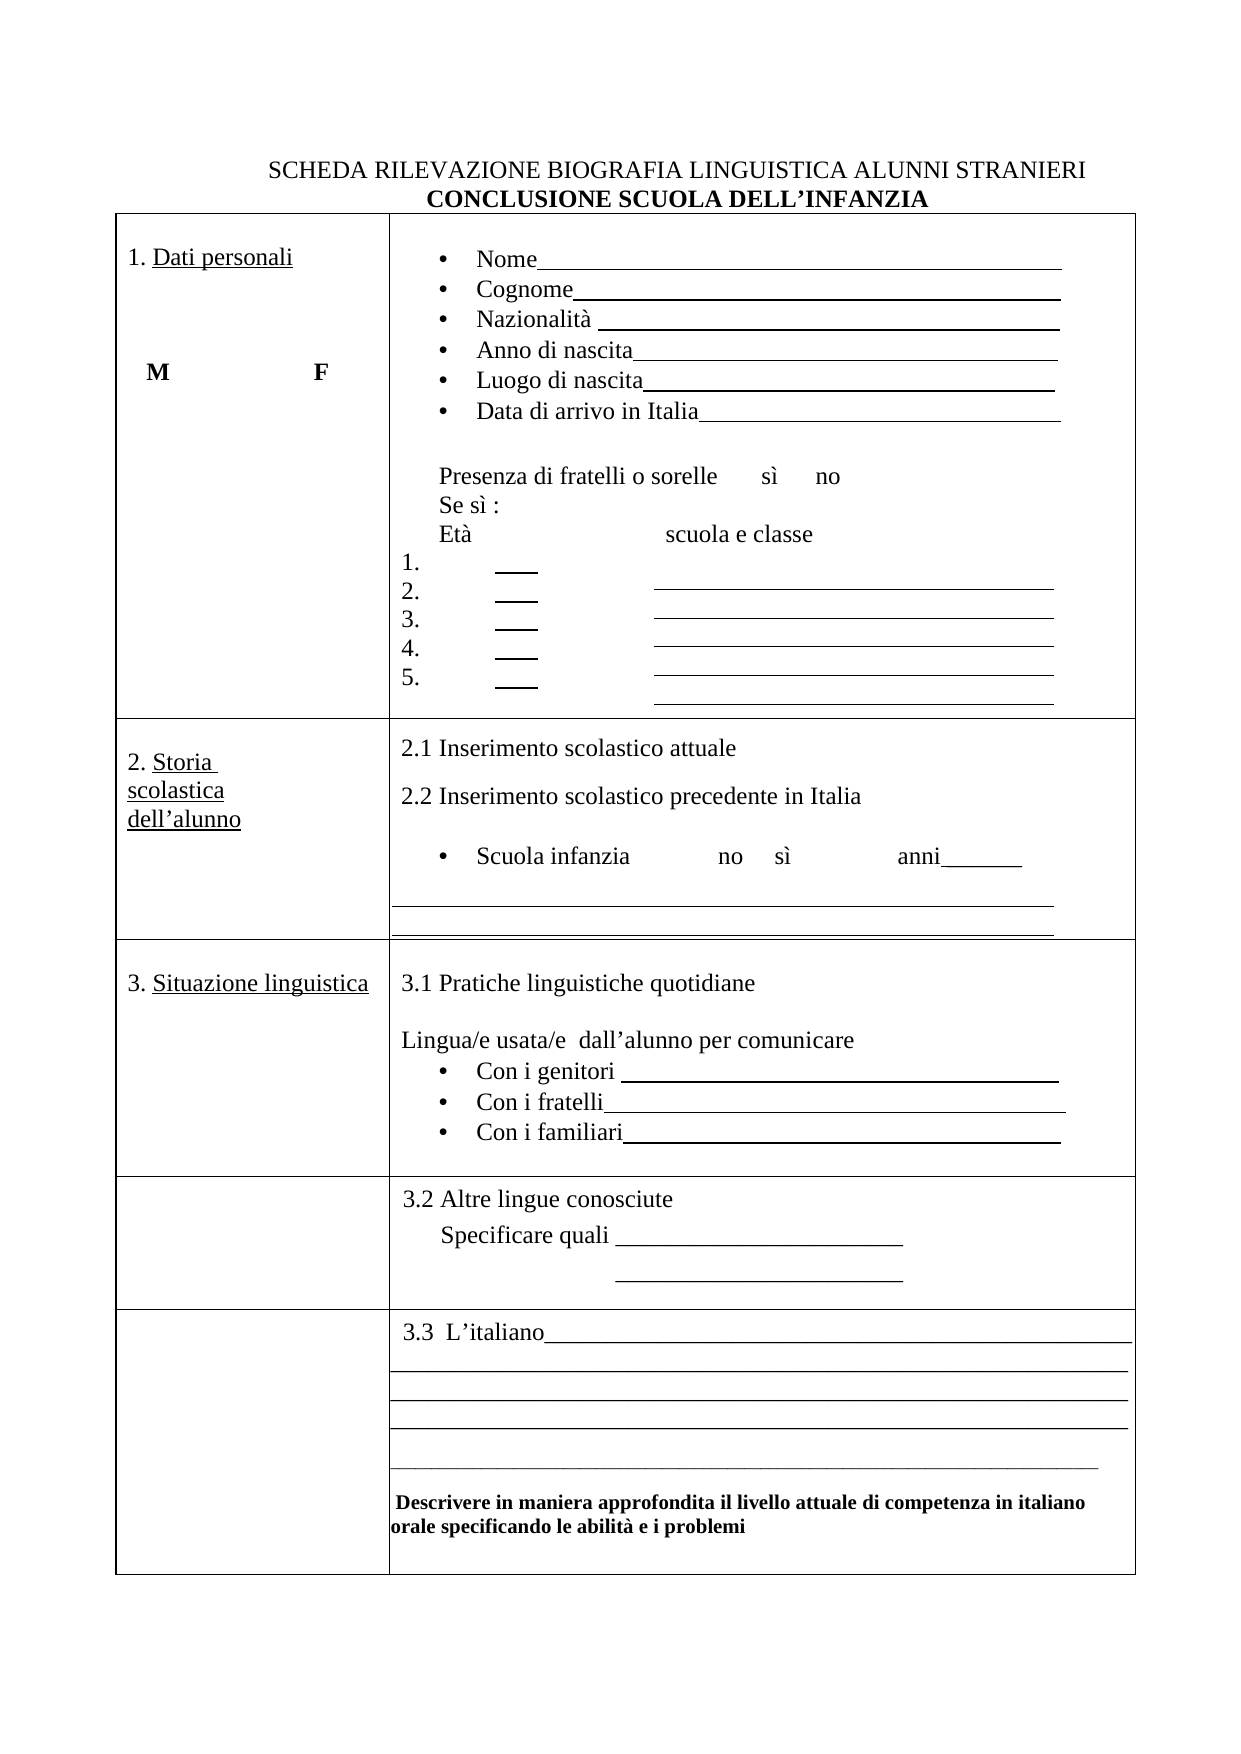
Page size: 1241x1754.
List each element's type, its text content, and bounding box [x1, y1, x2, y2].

table_cell Inserimento scolastico attuale Inserimento scolastico precedente in Italia Scuola infanzia no sì anni ______ [390, 719, 1135, 939]
text SCHEDA RILEVAZIONE BIOGRAFIA LINGUISTICA ALUNNI STRANIERI CONCLUSIONE SCUOLA DELL’INFANZIA [254, 155, 1101, 212]
table_cell 3.1 Pratiche linguistiche quotidiane Lingua/e usata/e dall’alunno per comunicare Con i genitori Con i fratelli Con i familiari [390, 940, 1135, 1176]
table_cell 3. Situazione linguistica [117, 940, 389, 1176]
table_cell [117, 1177, 389, 1309]
table_header Nome Cognome Nazionalità Anno di nascita Luogo di nascita Data di arrivo in Italia Presenza di fratelli o sorelle sì no Se sì : Età scuola e classe [390, 214, 1135, 718]
table_cell 2. Storia scolastica dell’alunno [117, 719, 389, 939]
table_header 1. Dati personali M F [117, 214, 389, 718]
table_cell 3.2 Altre lingue conosciute Specificare quali _______________________ _______________________ [390, 1177, 1135, 1309]
table_cell [117, 1310, 389, 1574]
table_cell 3.3 L’italiano_______________________________________________ _________________________________________________________________________________________________________________________________________________________________________________ ______________________________________________________________________________________ Descrivere in maniera approfondita il livello attuale di competenza in italiano orale specificando le abilità e i problemi [390, 1310, 1135, 1574]
